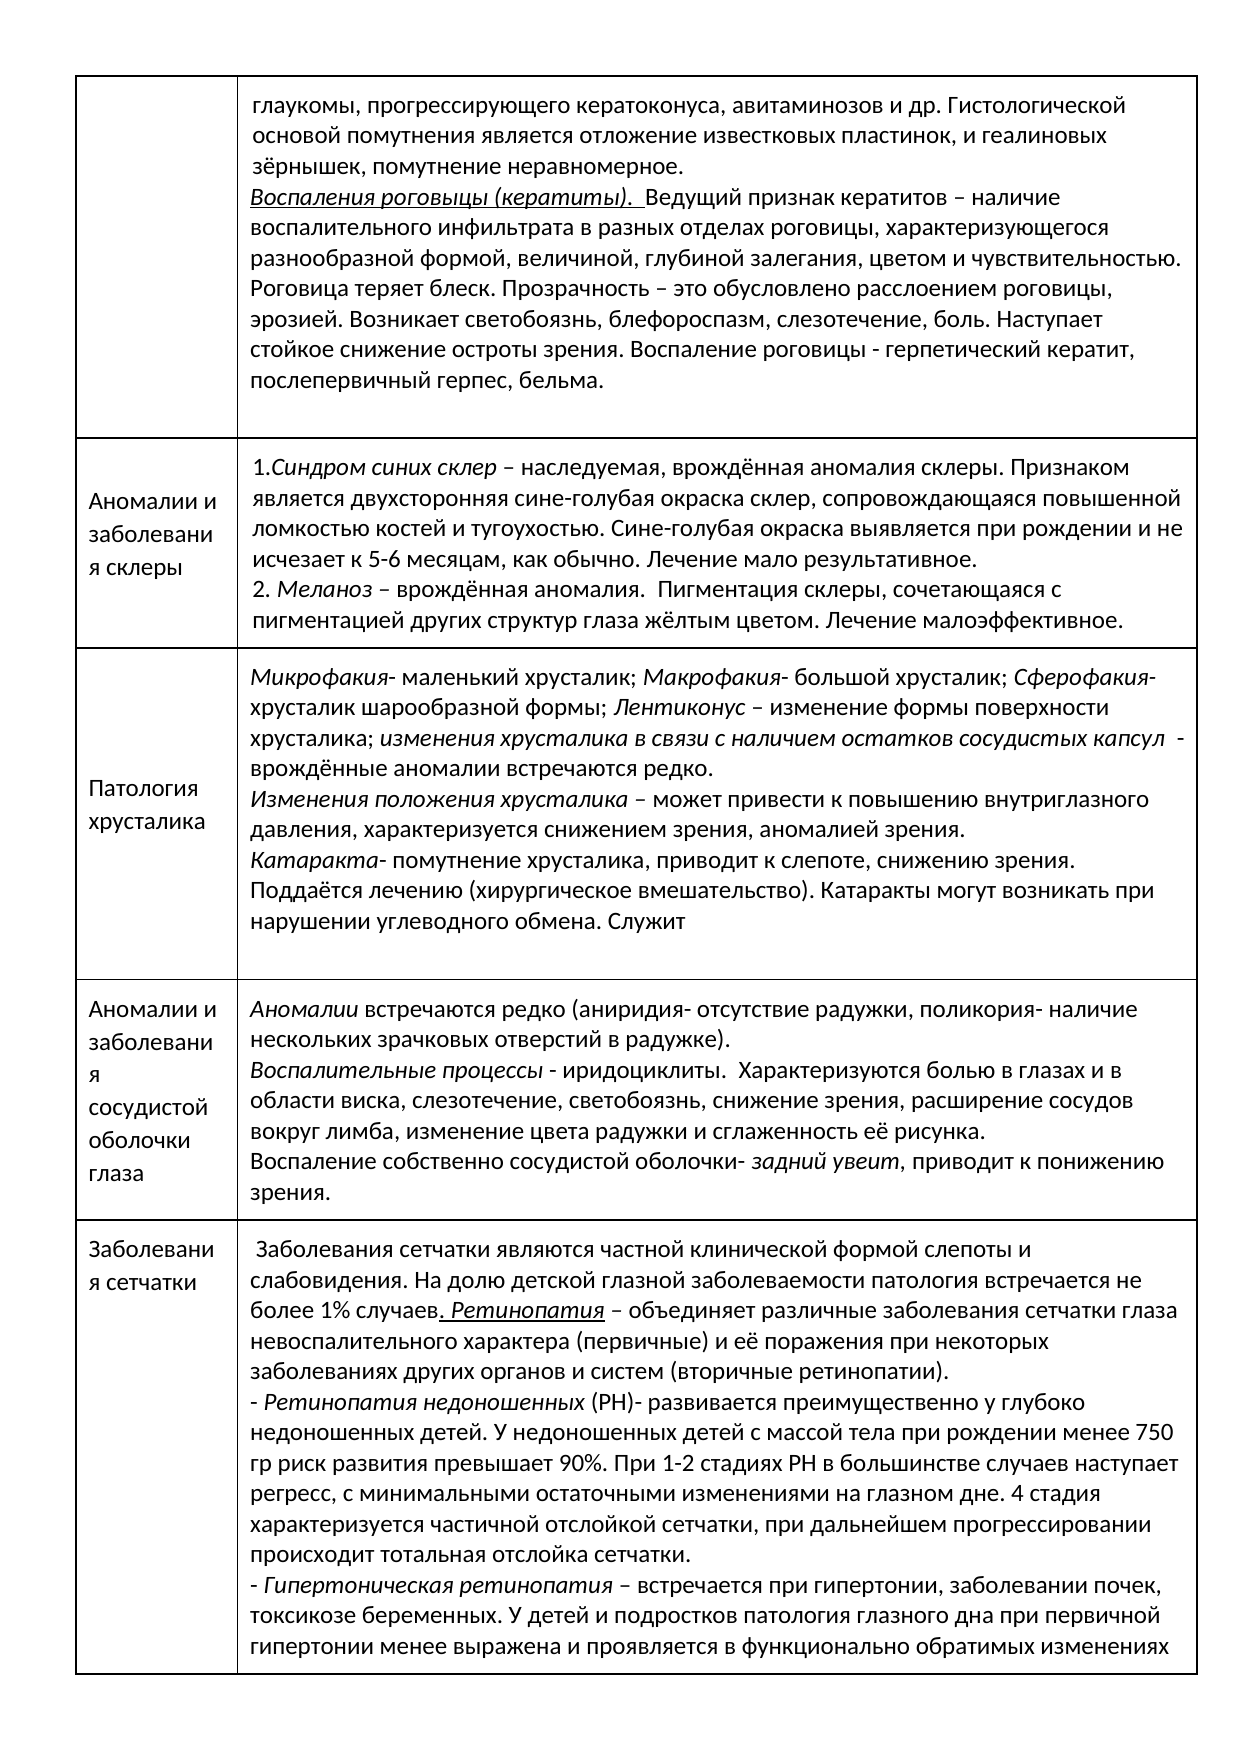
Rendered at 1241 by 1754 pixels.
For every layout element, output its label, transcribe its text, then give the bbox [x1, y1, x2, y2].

table_cell 1.Синдром синих склер – наследуемая, врождённая аномалия склеры. Признаком является двухсторонняя сине-голубая окраска склер, сопровождающаяся повышенной ломкостью костей и тугоухостью. Сине-голубая окраска выявляется при рождении и не исчезает к 5-6 месяцам, как обычно. Лечение мало результативное. 2. Меланоз – врождённая аномалия. Пигментация склеры, сочетающаяся с пигментацией других структур глаза жёлтым цветом. Лечение малоэффективное. [238, 439, 1196, 647]
table_cell Патология хрусталика [77, 649, 237, 979]
table_cell Аномалии и заболевания сосудистой оболочки глаза [77, 980, 237, 1219]
table_cell Аномалии встречаются редко (аниридия- отсутствие радужки, поликория- наличие нескольких зрачковых отверстий в радужке). Воспалительные процессы - иридоциклиты. Характеризуются болью в глазах и в области виска, слезотечение, светобоязнь, снижение зрения, расширение сосудов вокруг лимба, изменение цвета радужки и сглаженность её рисунка. Воспаление собственно сосудистой оболочки- задний увеит, приводит к понижению зрения. [238, 980, 1196, 1219]
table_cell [77, 1221, 237, 1673]
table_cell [77, 77, 237, 437]
table_cell Аномалии и заболевания склеры [77, 439, 237, 647]
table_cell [238, 1221, 1196, 1673]
table_cell Микрофакия- маленький хрусталик; Макрофакия- большой хрусталик; Сферофакия- хрусталик шарообразной формы; Лентиконус – изменение формы поверхности хрусталика; изменения хрусталика в связи с наличием остатков сосудистых капсул -врождённые аномалии встречаются редко. Изменения положения хрусталика – может привести к повышению внутриглазного давления, характеризуется снижением зрения, аномалией зрения. Катаракта- помутнение хрусталика, приводит к слепоте, снижению зрения. Поддаётся лечению (хирургическое вмешательство). Катаракты могут возникать при нарушении углеводного обмена. Служит [238, 649, 1196, 979]
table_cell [238, 77, 1196, 437]
